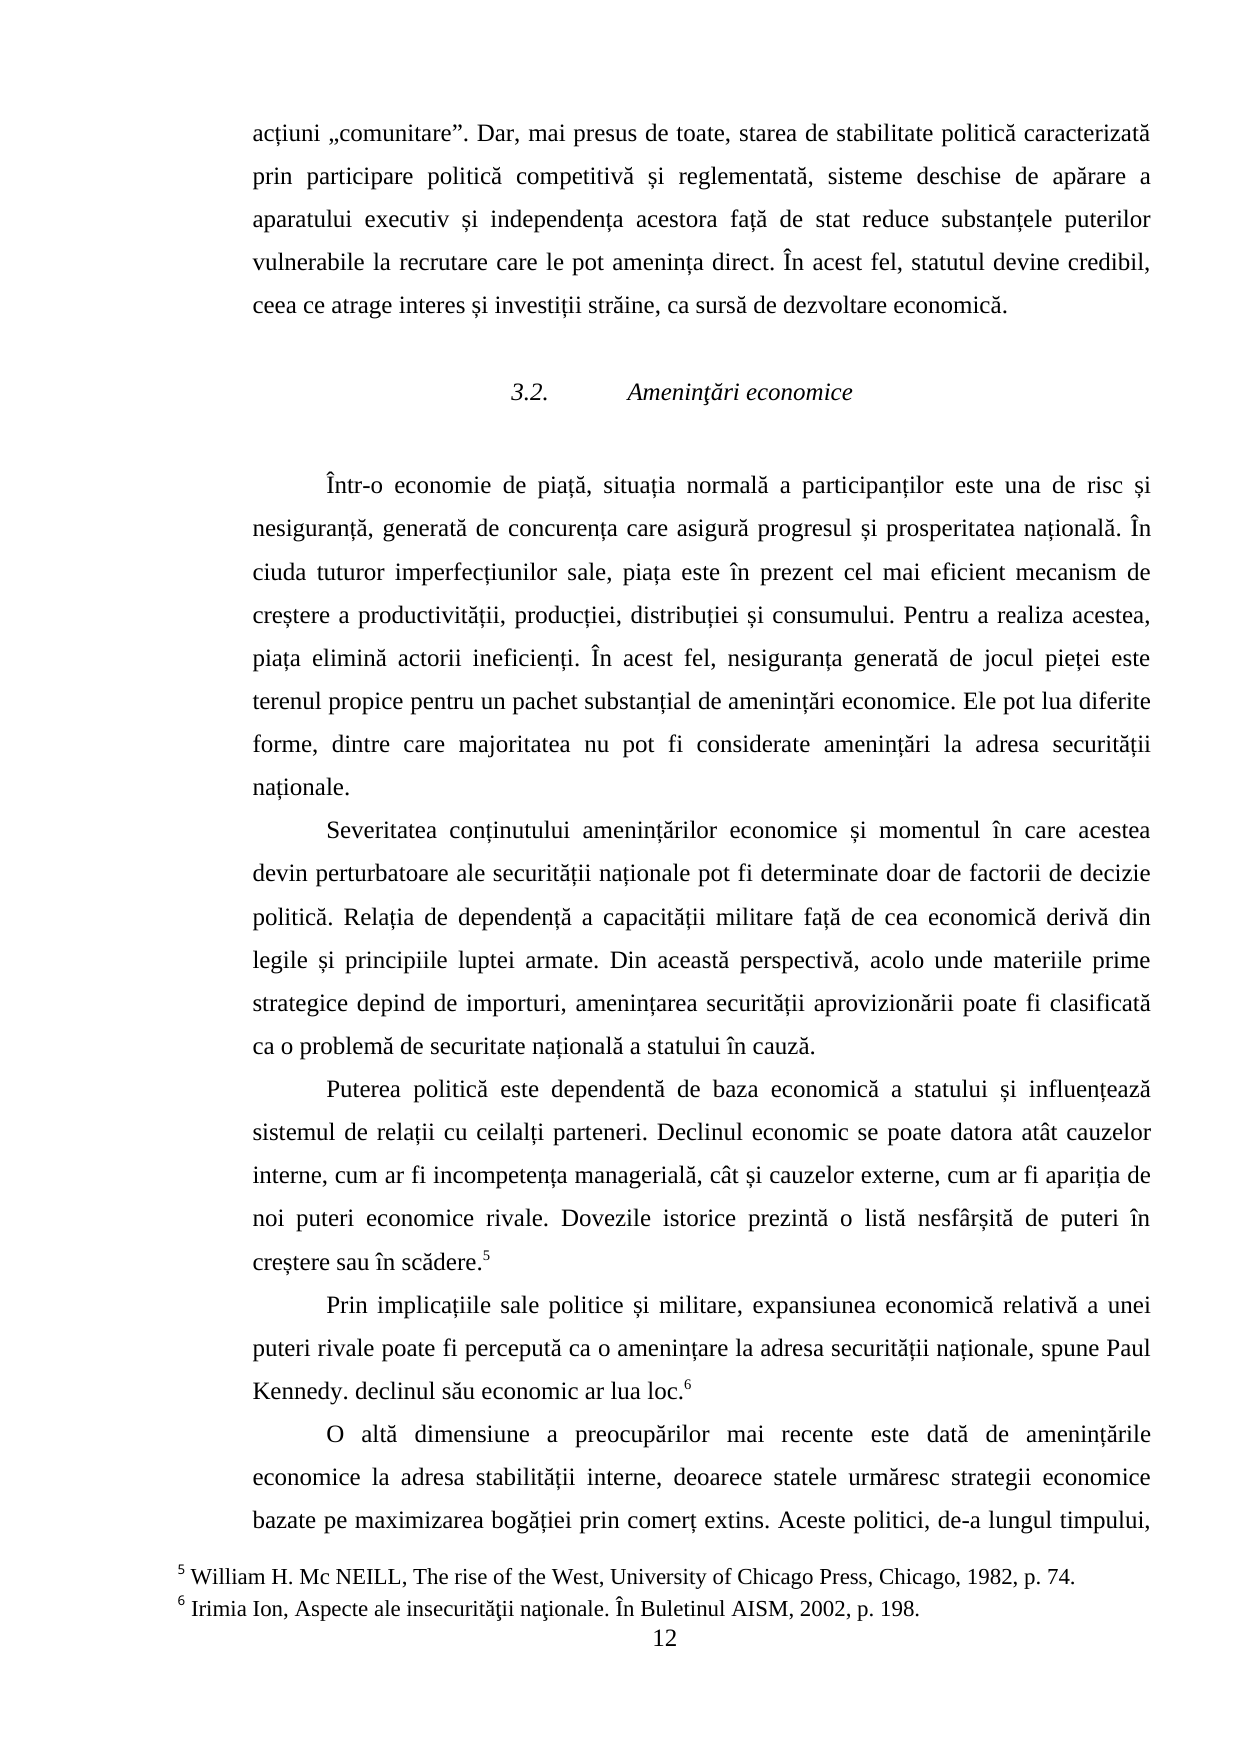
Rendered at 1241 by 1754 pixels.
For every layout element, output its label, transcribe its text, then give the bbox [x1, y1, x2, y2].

text Severitatea conținutului amenințărilor economice și momentul în care acestea devin perturbatoare ale securității naționale pot fi determinate doar de factorii de decizie politică. Relația de dependență a capacității militare față de cea economică derivă din legile și principiile luptei armate. Din această perspectivă, acolo unde materiile prime strategice depind de importuri, amenințarea securității aprovizionării poate fi clasificată ca o problemă de securitate națională a statului în cauză. [252, 815, 1152, 1060]
text Într-o economie de piață, situația normală a participanților este una de risc și nesiguranță, generată de concurența care asigură progresul și prosperitatea națională. În ciuda tuturor imperfecțiunilor sale, piața este în prezent cel mai eficient mecanism de creștere a productivității, producției, distribuției și consumului. Pentru a realiza acestea, piața elimină actorii ineficienți. În acest fel, nesiguranța generată de jocul pieței este terenul propice pentru un pachet substanțial de amenințări economice. Ele pot lua diferite forme, dintre care majoritatea nu pot fi considerate amenințări la adresa securității naționale. [252, 470, 1152, 801]
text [252, 118, 1152, 319]
text Prin implicațiile sale politice și militare, expansiunea economică relativă a unei puteri rivale poate fi percepută ca o amenințare la adresa securității naționale, spune Paul Kennedy. declinul său economic ar lua loc. [252, 1290, 1152, 1405]
text Puterea politică este dependentă de baza economică a statului și influențează sistemul de relații cu ceilalți parteneri. Declinul economic se poate datora atât cauzelor interne, cum ar fi incompetența managerială, cât și cauzelor externe, cum ar fi apariția de noi puteri economice rivale. Dovezile istorice prezintă o listă nesfârșită de puteri în creștere sau în scădere. [252, 1074, 1152, 1275]
list Ameninţări economice [215, 377, 1152, 406]
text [252, 1419, 1152, 1534]
